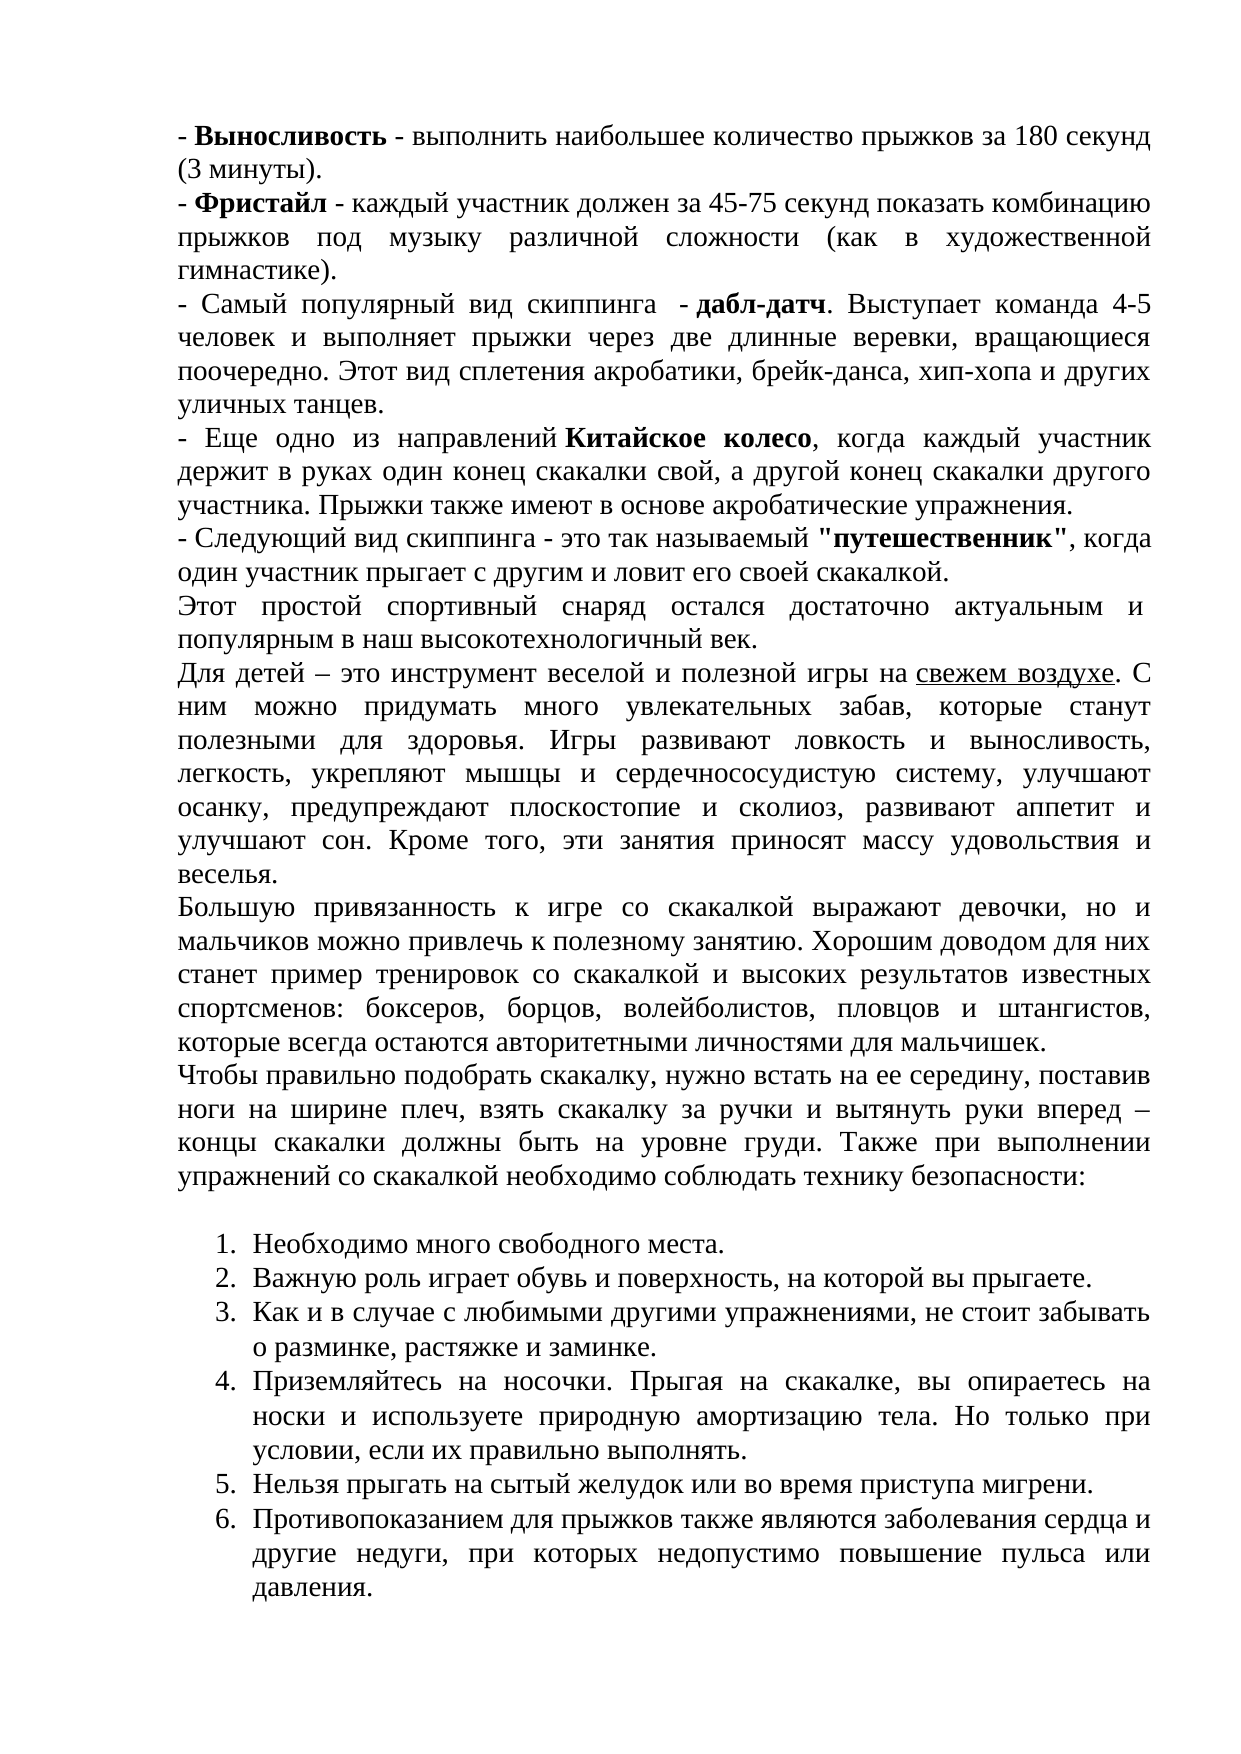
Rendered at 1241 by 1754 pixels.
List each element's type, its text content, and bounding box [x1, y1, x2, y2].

list Приземляйтесь на носочки. Прыгая на скакалке, вы опираетесь на носки и используете природную амортизацию тела. Но только при условии, если их правильно выполнять. [215, 1362, 1152, 1466]
text Для детей – это инструмент веселой и полезной игры на свежем воздухе. С ним можно придумать много увлекательных забав, которые станут полезными для здоровья. Игры развивают ловкость и выносливость, легкость, укрепляют мышцы и сердечнососудистую систему, улучшают осанку, предупреждают плоскостопие и сколиоз, развивают аппетит и улучшают сон. Кроме того, эти занятия приносят массу удовольствия и веселья. [177, 655, 1152, 889]
text - Выносливость - выполнить наибольшее количество прыжков за 180 секунд (3 минуты). [177, 118, 1152, 185]
list Как и в случае с любимыми другими упражнениями, не стоит забывать о разминке, растяжке и заминке. [215, 1294, 1152, 1362]
text - Самый популярный вид скиппинга - дабл-датч. Выступает команда 4-5 человек и выполняет прыжки через две длинные веревки, вращающиеся поочередно. Этот вид сплетения акробатики, брейк-данса, хип-хопа и других уличных танцев. [177, 286, 1152, 420]
text Этот простой спортивный снаряд остался достаточно актуальным и популярным в наш высокотехнологичный век. [177, 588, 1152, 655]
list Важную роль играет обувь и поверхность, на которой вы прыгаете. [215, 1259, 1152, 1294]
text - Еще одно из направлений Китайское колесо, когда каждый участник держит в руках один конец скакалки свой, а другой конец скакалки другого участника. Прыжки также имеют в основе акробатические упражнения. [177, 420, 1152, 521]
text - Следующий вид скиппинга - это так называемый "путешественник", когда один участник прыгает с другим и ловит его своей скакалкой. [177, 521, 1152, 588]
list Нельзя прыгать на сытый желудок или во время приступа мигрени. [215, 1466, 1152, 1500]
text Чтобы правильно подобрать скакалку, нужно встать на ее середину, поставив ноги на ширине плеч, взять скакалку за ручки и вытянуть руки вперед – концы скакалки должны быть на уровне груди. Также при выполнении упражнений со скакалкой необходимо соблюдать технику безопасности: [177, 1057, 1152, 1191]
text Большую привязанность к игре со скакалкой выражают девочки, но и мальчиков можно привлечь к полезному занятию. Хорошим доводом для них станет пример тренировок со скакалкой и высоких результатов известных спортсменов: боксеров, борцов, волейболистов, пловцов и штангистов, которые всегда остаются авторитетными личностями для мальчишек. [177, 889, 1152, 1057]
list Противопоказанием для прыжков также являются заболевания сердца и другие недуги, при которых недопустимо повышение пульса или давления. [215, 1500, 1152, 1603]
text - Фристайл - каждый участник должен за 45-75 секунд показать комбинацию прыжков под музыку различной сложности (как в художественной гимнастике). [177, 185, 1152, 286]
list Необходимо много свободного места. [215, 1225, 1152, 1259]
